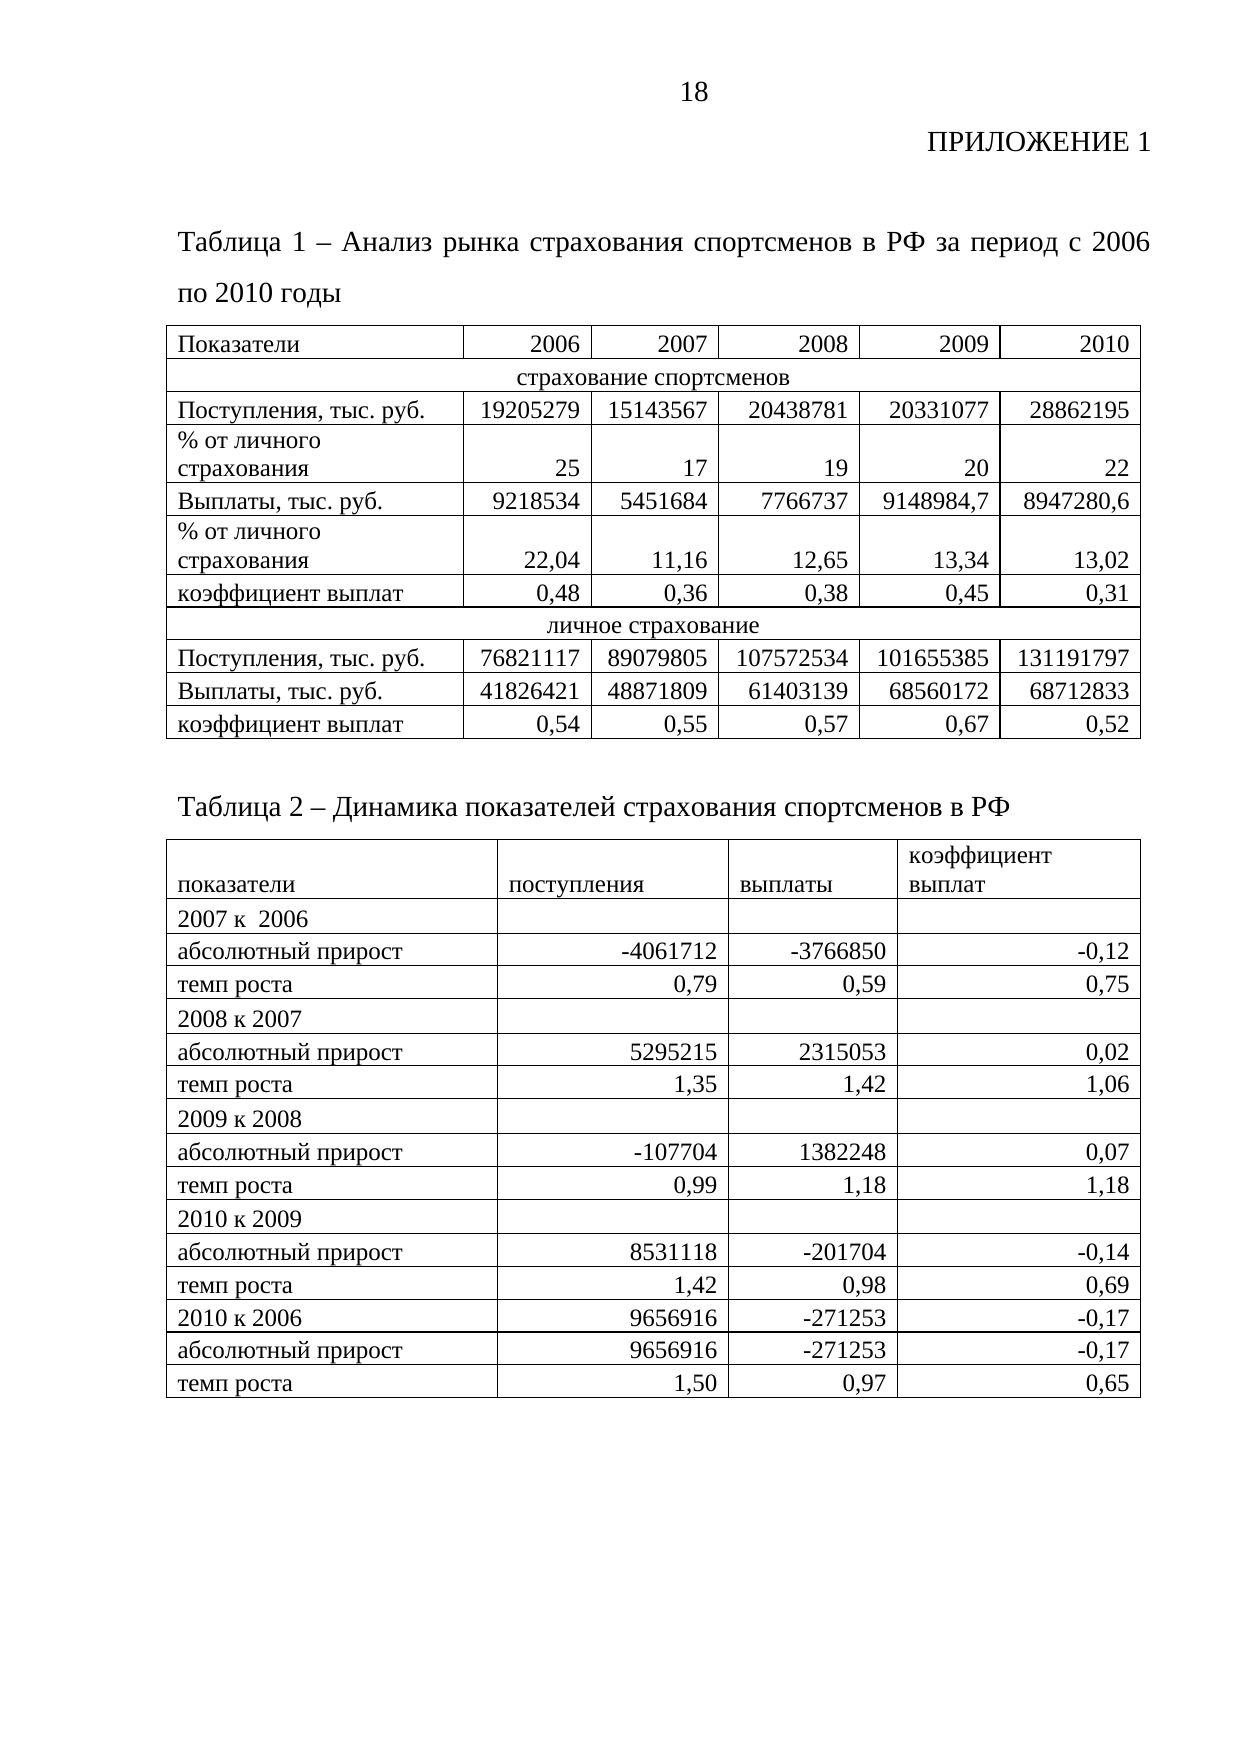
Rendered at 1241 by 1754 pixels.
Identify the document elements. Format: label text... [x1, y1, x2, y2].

table_cell 0,59 [729, 966, 897, 998]
table_cell Поступления, тыс. руб. [167, 392, 463, 424]
table_cell 131191797 [1001, 640, 1140, 672]
table_cell -271253 [729, 1300, 897, 1331]
text ПРИЛОЖЕНИЕ 1 [177, 124, 1152, 157]
table_cell 2315053 [729, 1034, 897, 1065]
table_cell 7766737 [719, 483, 859, 515]
table_cell -107704 [498, 1134, 728, 1166]
table_cell 8531118 [498, 1234, 728, 1266]
table_cell 2010 к 2006 [167, 1300, 497, 1331]
table_cell Выплаты, тыс. руб. [167, 673, 463, 705]
table_cell -0,14 [898, 1234, 1140, 1266]
table_cell 5451684 [592, 483, 718, 515]
table_cell 0,69 [898, 1267, 1140, 1299]
table_header 2008 [719, 326, 859, 358]
table_cell [898, 1099, 1140, 1133]
table_cell 0,99 [498, 1167, 728, 1198]
table_cell 9656916 [498, 1300, 728, 1331]
table_cell [729, 1200, 897, 1233]
table_cell 61403139 [719, 673, 859, 705]
table_cell -3766850 [729, 934, 897, 965]
table_cell темп роста [167, 1167, 497, 1198]
table_header выплаты [729, 840, 897, 898]
table_cell 20438781 [719, 392, 859, 424]
table_cell [729, 1099, 897, 1133]
table_cell коэффициент выплат [167, 575, 463, 606]
table_cell % от личного страхования [167, 425, 463, 482]
table_cell 22,04 [464, 516, 591, 573]
table_cell 68712833 [1001, 673, 1140, 705]
table_cell % от личного страхования [167, 516, 463, 573]
table_cell Поступления, тыс. руб. [167, 640, 463, 672]
table_header поступления [498, 840, 728, 898]
table_cell 101655385 [860, 640, 999, 672]
table_cell 28862195 [1001, 392, 1140, 424]
table_cell 0,45 [860, 575, 999, 606]
table_cell 2010 к 2009 [167, 1200, 497, 1233]
table_cell 89079805 [592, 640, 718, 672]
table_cell абсолютный прирост [167, 1333, 497, 1364]
table_cell 11,16 [592, 516, 718, 573]
table_cell 68560172 [860, 673, 999, 705]
table_cell 0,31 [1001, 575, 1140, 606]
table_cell -0,17 [898, 1300, 1140, 1331]
table_cell 1,42 [729, 1066, 897, 1098]
table_cell 107572534 [719, 640, 859, 672]
table_cell 0,65 [898, 1365, 1140, 1397]
table_cell темп роста [167, 1365, 497, 1397]
table_cell -4061712 [498, 934, 728, 965]
text Таблица 1 – Анализ рынка страхования спортсменов в РФ за период с 2006 по 2010 годы [177, 224, 1152, 308]
table_cell 0,55 [592, 706, 718, 738]
table_cell 2009 к 2008 [167, 1099, 497, 1133]
table_cell -201704 [729, 1234, 897, 1266]
table_cell 1,42 [498, 1267, 728, 1299]
table_header 2006 [464, 326, 591, 358]
table_cell 41826421 [464, 673, 591, 705]
table_cell 9656916 [498, 1333, 728, 1364]
table_cell личное страхование [167, 608, 1140, 639]
table_cell [498, 999, 728, 1033]
table_cell [498, 1099, 728, 1133]
table_cell 1,06 [898, 1066, 1140, 1098]
table_cell [498, 899, 728, 932]
table_cell 0,57 [719, 706, 859, 738]
table_cell 0,54 [464, 706, 591, 738]
table_cell [729, 899, 897, 932]
table_cell 9148984,7 [860, 483, 999, 515]
table_cell абсолютный прирост [167, 934, 497, 965]
table_cell Выплаты, тыс. руб. [167, 483, 463, 515]
table_cell 0,52 [1001, 706, 1140, 738]
table_header 2007 [592, 326, 718, 358]
table_cell 17 [592, 425, 718, 482]
table_cell коэффициент выплат [167, 706, 463, 738]
table_cell абсолютный прирост [167, 1134, 497, 1166]
table_cell 0,38 [719, 575, 859, 606]
table_cell [898, 899, 1140, 932]
table_cell [498, 1200, 728, 1233]
table_cell 0,48 [464, 575, 591, 606]
table_cell [729, 999, 897, 1033]
table_cell -0,17 [898, 1333, 1140, 1364]
table_cell абсолютный прирост [167, 1034, 497, 1065]
table_cell 1,50 [498, 1365, 728, 1397]
table_cell 15143567 [592, 392, 718, 424]
table_cell 13,34 [860, 516, 999, 573]
table_cell 25 [464, 425, 591, 482]
table_cell страхование спортсменов [167, 359, 1140, 391]
table_cell темп роста [167, 1066, 497, 1098]
table_cell 5295215 [498, 1034, 728, 1065]
table_cell абсолютный прирост [167, 1234, 497, 1266]
table_header коэффициент выплат [898, 840, 1140, 898]
table_header Показатели [167, 326, 463, 358]
table_cell 22 [1001, 425, 1140, 482]
table_cell темп роста [167, 1267, 497, 1299]
table_cell 1382248 [729, 1134, 897, 1166]
text Таблица 2 – Динамика показателей страхования спортсменов в РФ [177, 789, 1152, 822]
table_cell -271253 [729, 1333, 897, 1364]
table_cell 0,75 [898, 966, 1140, 998]
table_cell 2008 к 2007 [167, 999, 497, 1033]
table_cell 76821117 [464, 640, 591, 672]
table_cell 0,79 [498, 966, 728, 998]
table_cell -0,12 [898, 934, 1140, 965]
table_cell 12,65 [719, 516, 859, 573]
table_cell 2007 к 2006 [167, 899, 497, 932]
table_header показатели [167, 840, 497, 898]
table_cell [898, 1200, 1140, 1233]
table_cell 0,36 [592, 575, 718, 606]
table_cell 0,98 [729, 1267, 897, 1299]
table_cell [898, 999, 1140, 1033]
table_cell 48871809 [592, 673, 718, 705]
table_cell 19205279 [464, 392, 591, 424]
table_cell 13,02 [1001, 516, 1140, 573]
table_cell 0,07 [898, 1134, 1140, 1166]
table_cell 0,67 [860, 706, 999, 738]
table_cell 20 [860, 425, 999, 482]
table_cell темп роста [167, 966, 497, 998]
table_cell 9218534 [464, 483, 591, 515]
table_cell 20331077 [860, 392, 999, 424]
table_cell 8947280,6 [1001, 483, 1140, 515]
table_cell 1,18 [729, 1167, 897, 1198]
table_cell 0,02 [898, 1034, 1140, 1065]
table_cell 1,35 [498, 1066, 728, 1098]
table_header 2009 [860, 326, 999, 358]
table_cell 19 [719, 425, 859, 482]
table_cell 1,18 [898, 1167, 1140, 1198]
table_header 2010 [1001, 326, 1140, 358]
table_cell 0,97 [729, 1365, 897, 1397]
